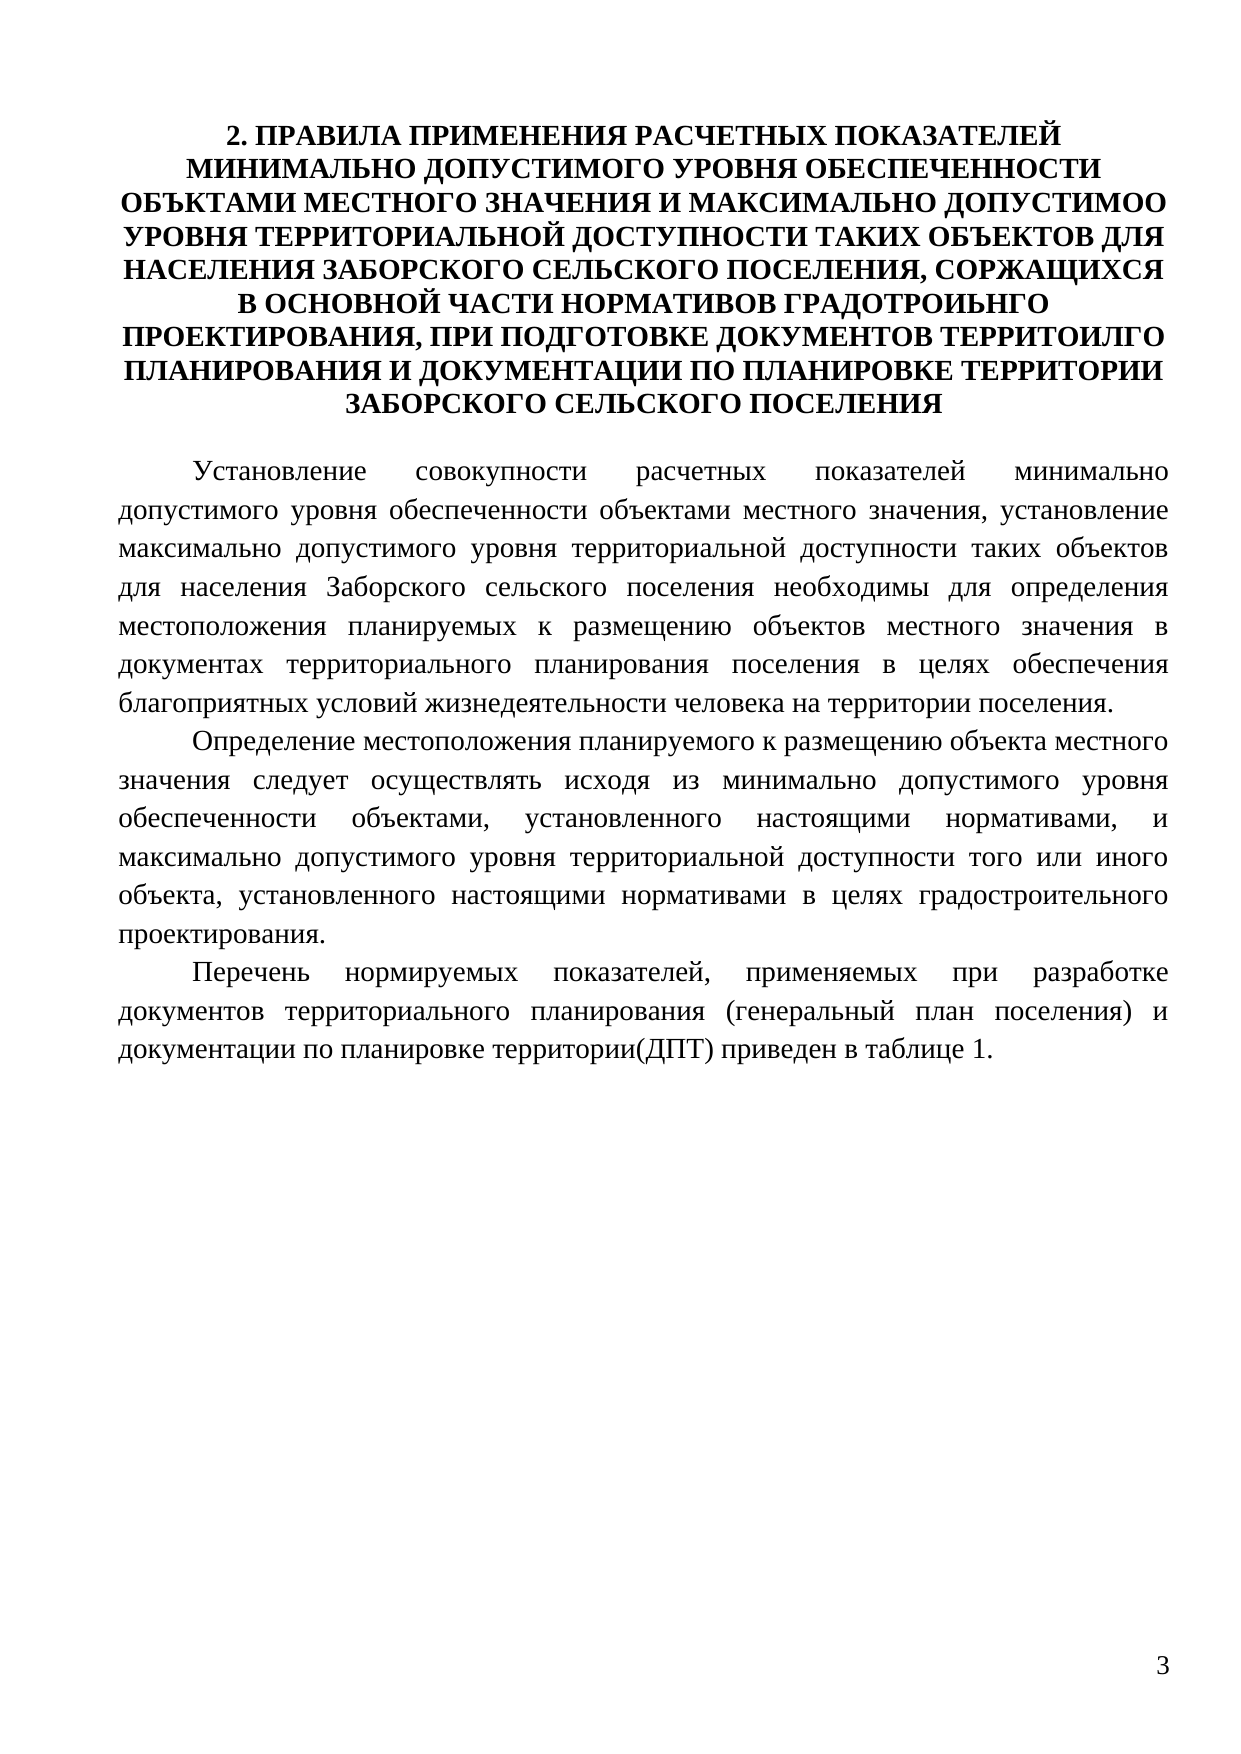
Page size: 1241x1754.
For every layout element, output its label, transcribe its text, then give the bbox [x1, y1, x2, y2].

text МИНИМАЛЬНО ДОПУСТИМОГО УРОВНЯ ОБЕСПЕЧЕННОСТИ ОБЪКТАМИ МЕСТНОГО ЗНАЧЕНИЯ И МАКСИМАЛЬНО ДОПУСТИМОО УРОВНЯ ТЕРРИТОРИАЛЬНОЙ ДОСТУПНОСТИ ТАКИХ ОБЪЕКТОВ ДЛЯ НАСЕЛЕНИЯ ЗАБОРСКОГО СЕЛЬСКОГО ПОСЕЛЕНИЯ, СОРЖАЩИХСЯ В ОСНОВНОЙ ЧАСТИ НОРМАТИВОВ ГРАДОТРОИЬНГО ПРОЕКТИРОВАНИЯ, ПРИ ПОДГОТОВКЕ ДОКУМЕНТОВ ТЕРРИТОИЛГО ПЛАНИРОВАНИЯ И ДОКУМЕНТАЦИИ ПО ПЛАНИРОВКЕ ТЕРРИТОРИИ ЗАБОРСКОГО СЕЛЬСКОГО ПОСЕЛЕНИЯ [118, 152, 1169, 420]
text Перечень нормируемых показателей, применяемых при разработке документов территориального планирования (генеральный план поселения) и документации по планировке территории(ДПТ) приведен в таблице 1. [118, 954, 1169, 1065]
text Установление совокупности расчетных показателей минимально допустимого уровня обеспеченности объектами местного значения, установление максимально допустимого уровня территориальной доступности таких объектов для населения Заборского сельского поселения необходимы для определения местоположения планируемых к размещению объектов местного значения в документах территориального планирования поселения в целях обеспечения благоприятных условий жизнедеятельности человека на территории поселения. [118, 453, 1169, 718]
text 2. ПРАВИЛА ПРИМЕНЕНИЯ РАСЧЕТНЫХ ПОКАЗАТЕЛЕЙ [118, 118, 1169, 152]
text Определение местоположения планируемого к размещению объекта местного значения следует осуществлять исходя из минимально допустимого уровня обеспеченности объектами, установленного настоящими нормативами, и максимально допустимого уровня территориальной доступности того или иного объекта, установленного настоящими нормативами в целях градостроительного проектирования. [118, 723, 1169, 949]
